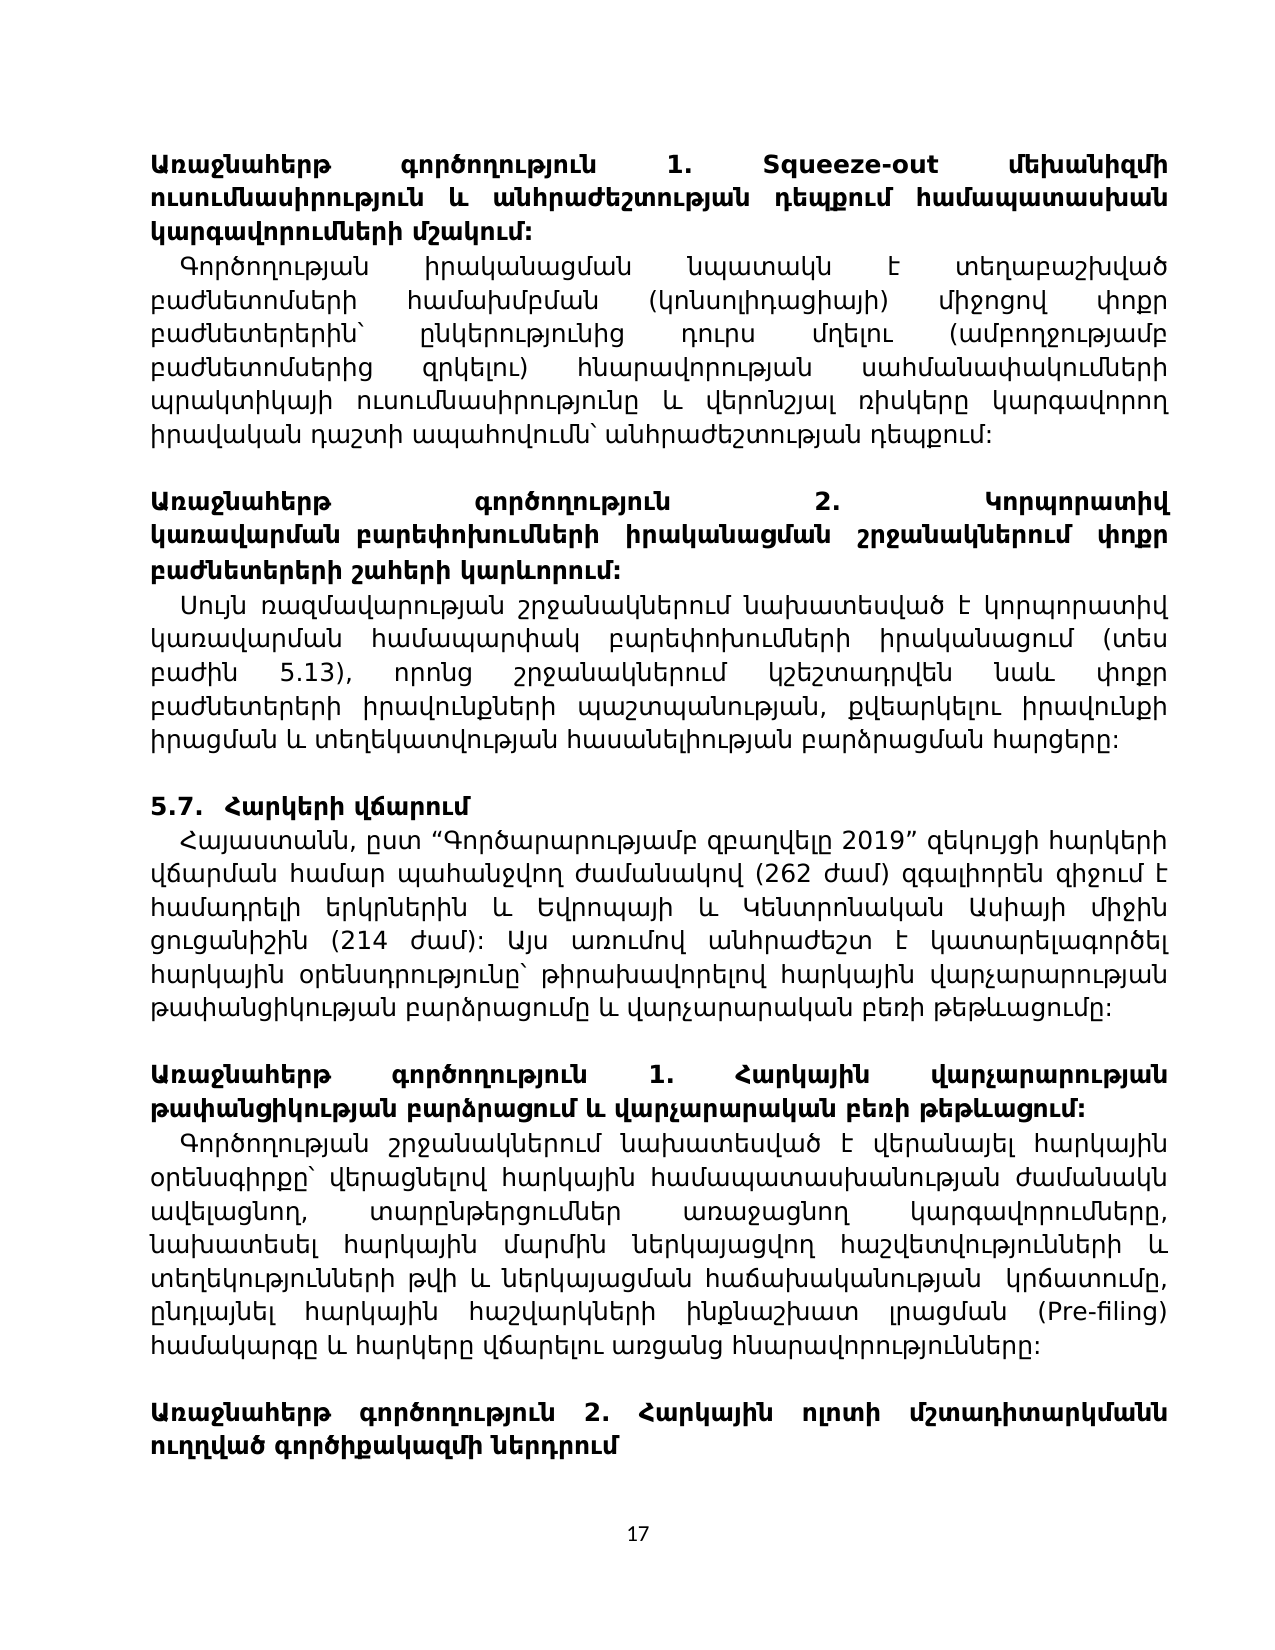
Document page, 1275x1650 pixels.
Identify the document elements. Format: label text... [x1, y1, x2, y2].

text Առաջնահերթ գործողություն 1. Squeeze-out մեխանիզմի ուսումնասիրություն և անհրաժեշտության դեպքում համապատասխան կարգավորումների մշակում: [150, 150, 1169, 248]
text Առաջնահերթ գործողություն 2. Կորպորատիվ կառավարման բարեփոխումների իրականացման շրջանակներում փոքր բաժնետերերի շահերի կարևորում: [150, 487, 1169, 587]
text Առաջնահերթ գործողություն 1. Հարկային վարչարարության թափանցիկության բարձրացում և վարչարարական բեռի թեթևացում: [150, 1061, 1169, 1125]
list Հարկերի վճարում [150, 792, 1169, 822]
text Սույն ռազմավարության շրջանակներում նախատեսված է կորպորատիվ կառավարման համապարփակ բարեփոխումների իրականացում (տես բաժին 5.13), որոնց շրջանակներում կշեշտադրվեն նաև փոքր բաժնետերերի իրավունքների պաշտպանության, քվեարկելու իրավունքի իրացման և տեղեկատվության հասանելիության բարձրացման հարցերը: [150, 591, 1169, 754]
text Առաջնահերթ գործողություն 2. Հարկային ոլոտի մշտադիտարկմանն ուղղված գործիքակազմի ներդրում [150, 1398, 1169, 1461]
text Գործողության շրջանակներում նախատեսված է վերանայել հարկային օրենսգիրքը՝ վերացնելով հարկային համապատասխանության ժամանակն ավելացնող, տարընթերցումներ առաջացնող կարգավորումները, նախատեսել հարկային մարմին ներկայացվող հաշվետվությունների և տեղեկությունների թվի և ներկայացման հաճախականության կրճատումը, ընդլայնել հարկային հաշվարկների ինքնաշխատ լրացման (Pre-filing) համակարգը և հարկերը վճարելու առցանց հնարավորությունները: [150, 1129, 1169, 1360]
text Գործողության իրականացման նպատակն է տեղաբաշխված բաժնետոմսերի համախմբման (կոնսոլիդացիայի) միջոցով փոքր բաժնետերերին՝ ընկերությունից դուրս մղելու (ամբողջությամբ բաժնետոմսերից զրկելու) հնարավորության սահմանափակումների պրակտիկայի ուսումնասիրությունը և վերոնշյալ ռիսկերը կարգավորող իրավական դաշտի ապահովումն՝ անհրաժեշտության դեպքում: [150, 252, 1169, 449]
text Հայաստանն, ըստ “Գործարարությամբ զբաղվելը 2019” զեկույցի հարկերի վճարման համար պահանջվող ժամանակով (262 ժամ) զգալիորեն զիջում է համադրելի երկրներին և Եվրոպայի և Կենտրոնական Ասիայի միջին ցուցանիշին (214 ժամ): Այս առումով անհրաժեշտ է կատարելագործել հարկային օրենսդրությունը՝ թիրախավորելով հարկային վարչարարության թափանցիկության բարձրացումը և վարչարարական բեռի թեթևացումը: [150, 826, 1169, 1023]
